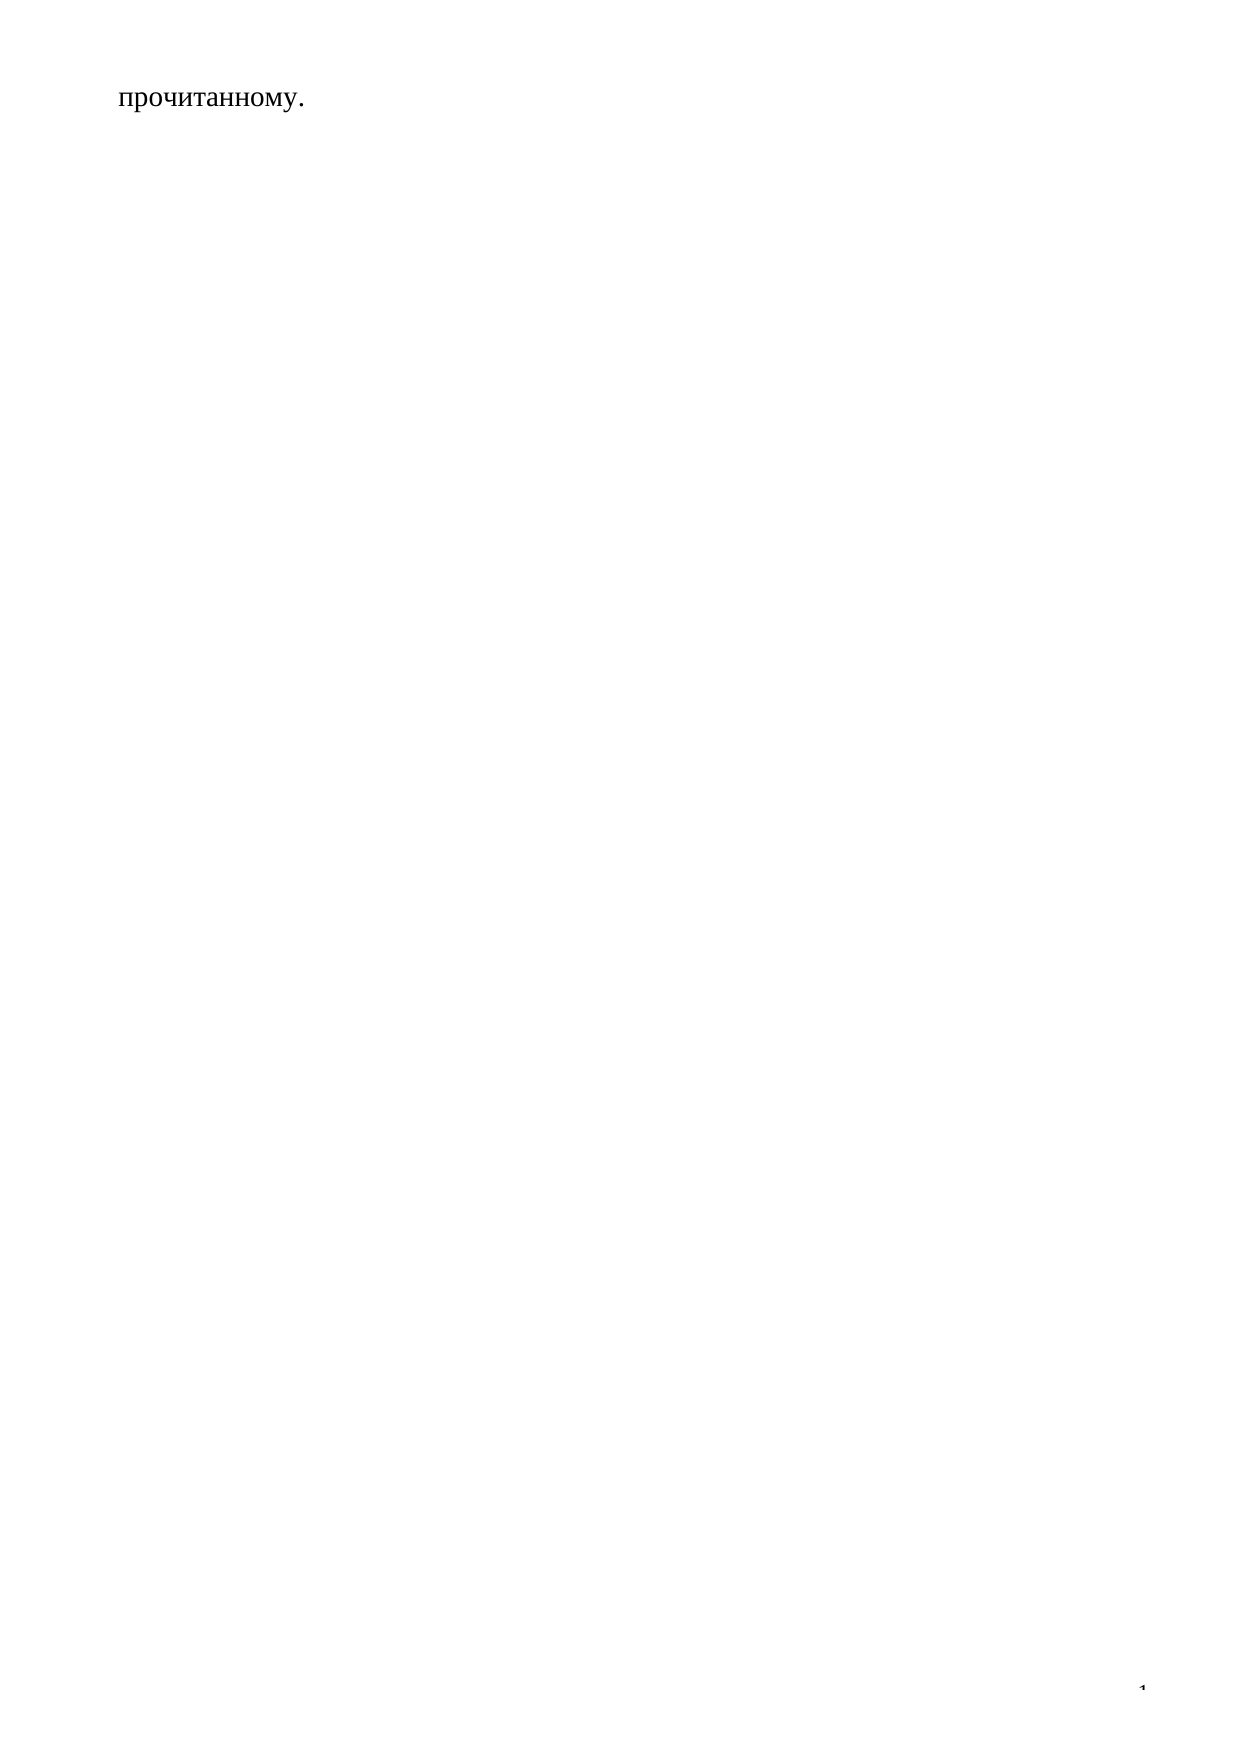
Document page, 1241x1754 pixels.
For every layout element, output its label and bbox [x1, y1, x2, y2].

text [118, 79, 1152, 113]
